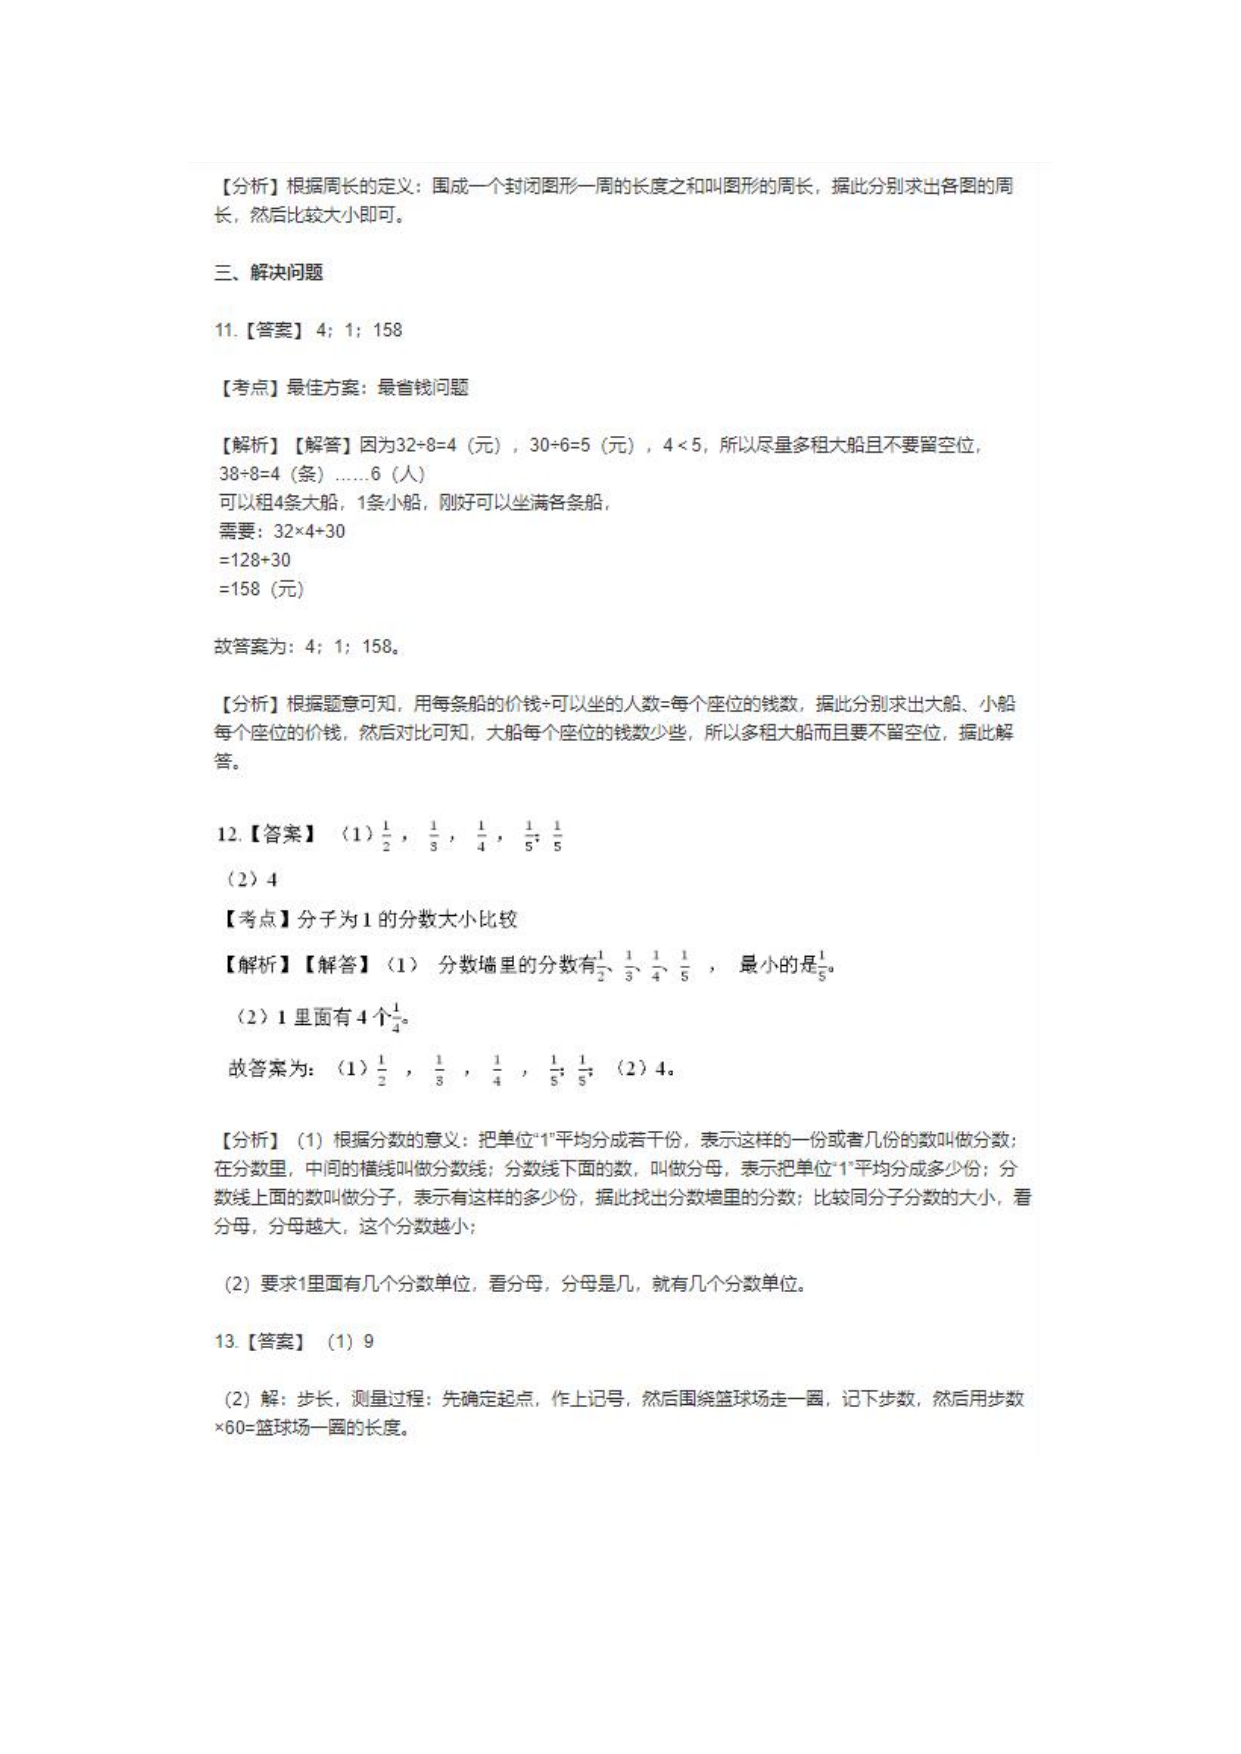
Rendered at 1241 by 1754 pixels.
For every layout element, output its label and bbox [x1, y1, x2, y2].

picture [187, 162, 1053, 1457]
